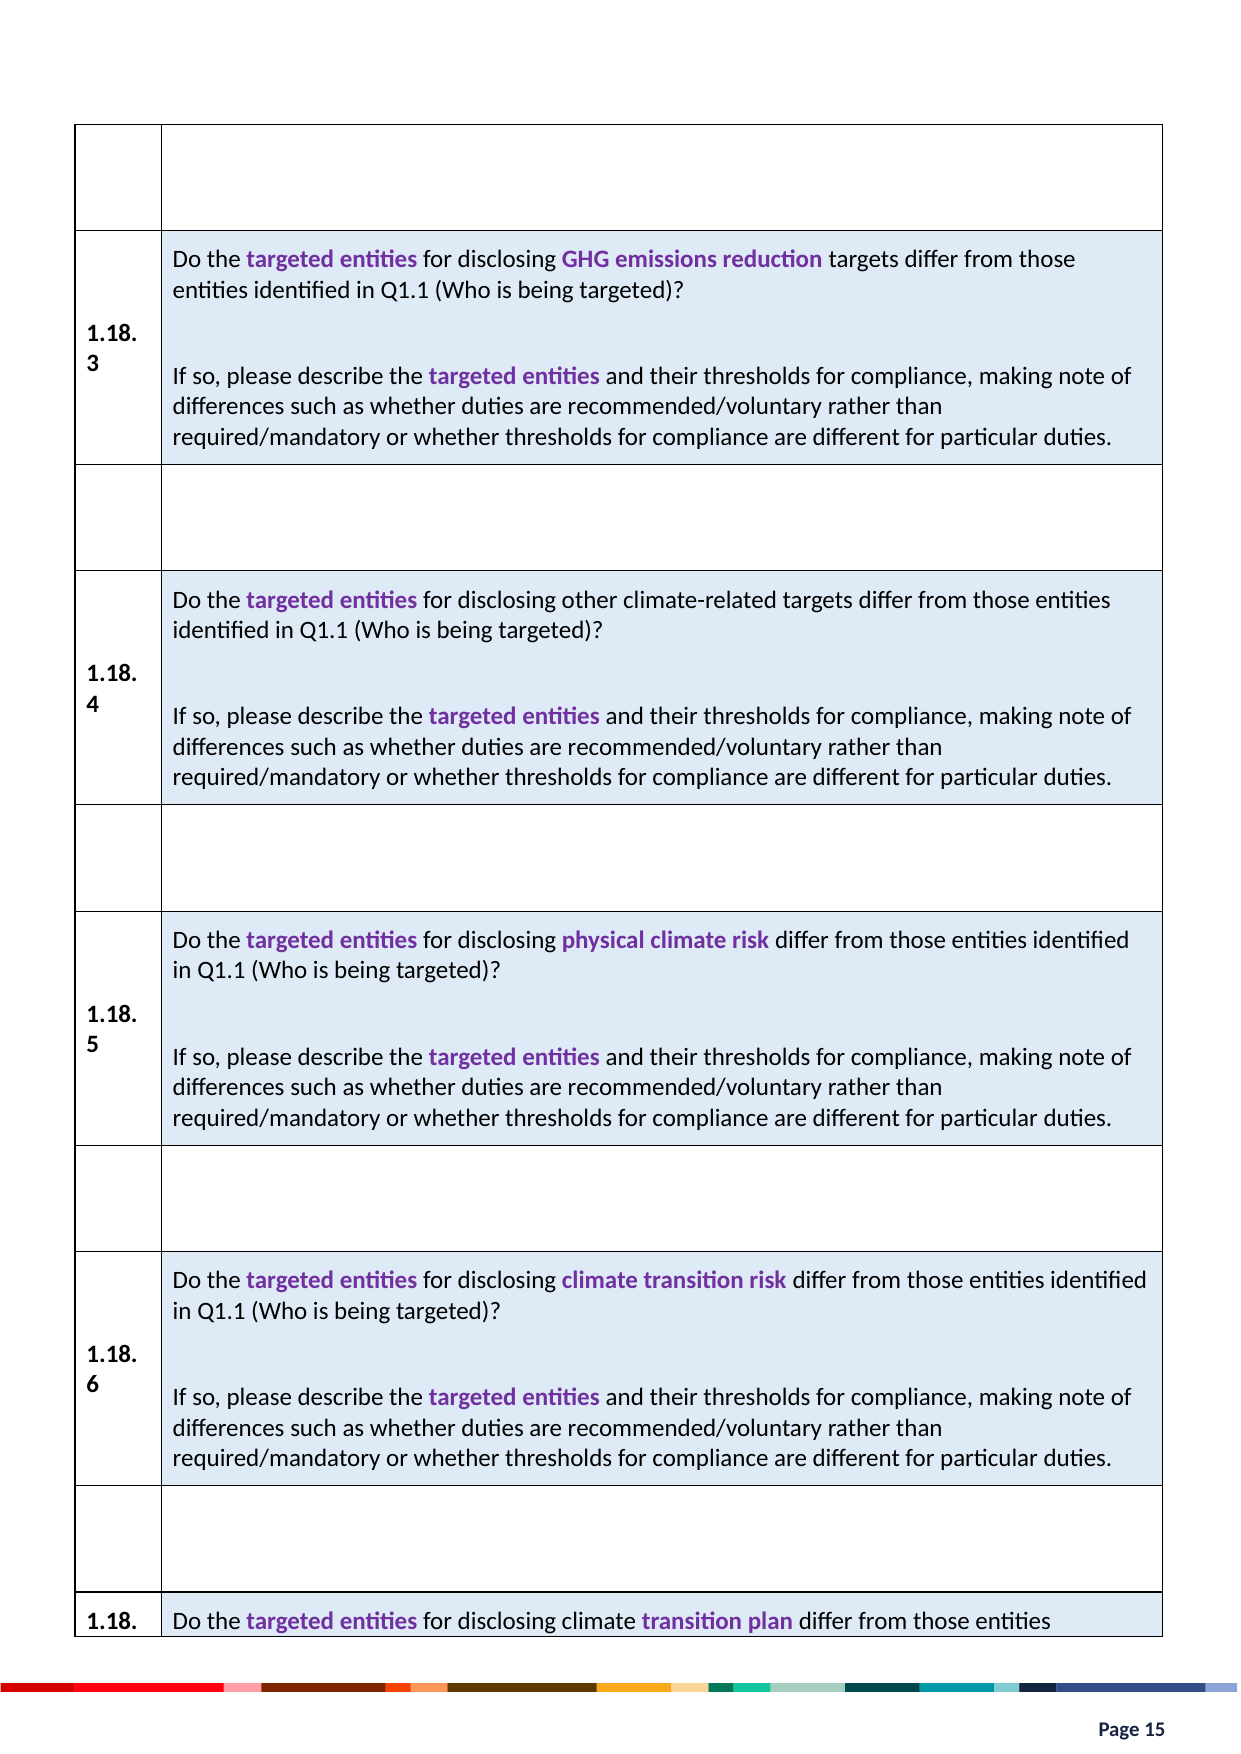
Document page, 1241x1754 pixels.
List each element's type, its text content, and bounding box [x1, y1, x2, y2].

table_cell Do the targeted entities for disclosing GHG emissions reduction targets differ from those entities identified in Q1.1 (Who is being targeted)? If so, please describe the targeted entities and their thresholds for compliance, making note of differences such as whether duties are recommended/voluntary rather than required/mandatory or whether thresholds for compliance are different for particular duties. [162, 231, 1162, 464]
table_cell 1.18.5 [76, 912, 161, 1145]
table_cell [76, 1146, 161, 1251]
table_cell [162, 465, 1162, 570]
picture [0, 1683, 1236, 1692]
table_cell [162, 1593, 1162, 1636]
table_cell [76, 125, 161, 230]
table_cell [76, 1486, 161, 1591]
table_cell [162, 1486, 1162, 1591]
table_cell [76, 805, 161, 911]
table_cell 1.18.6 [76, 1252, 161, 1485]
table_cell 1.18.4 [76, 571, 161, 804]
table_cell [76, 465, 161, 570]
table_cell [162, 1146, 1162, 1251]
table_cell Do the targeted entities for disclosing other climate-related targets differ from those entities identified in Q1.1 (Who is being targeted)? If so, please describe the targeted entities and their thresholds for compliance, making note of differences such as whether duties are recommended/voluntary rather than required/mandatory or whether thresholds for compliance are different for particular duties. [162, 571, 1162, 804]
table_cell 1.18.7 [76, 1593, 161, 1636]
table_cell 1.18.3 [76, 231, 161, 464]
table_cell Do the targeted entities for disclosing climate transition risk differ from those entities identified in Q1.1 (Who is being targeted)? If so, please describe the targeted entities and their thresholds for compliance, making note of differences such as whether duties are recommended/voluntary rather than required/mandatory or whether thresholds for compliance are different for particular duties. [162, 1252, 1162, 1485]
table_cell Do the targeted entities for disclosing physical climate risk differ from those entities identified in Q1.1 (Who is being targeted)? If so, please describe the targeted entities and their thresholds for compliance, making note of differences such as whether duties are recommended/voluntary rather than required/mandatory or whether thresholds for compliance are different for particular duties. [162, 912, 1162, 1145]
table_cell [162, 805, 1162, 911]
table_cell [162, 125, 1162, 230]
